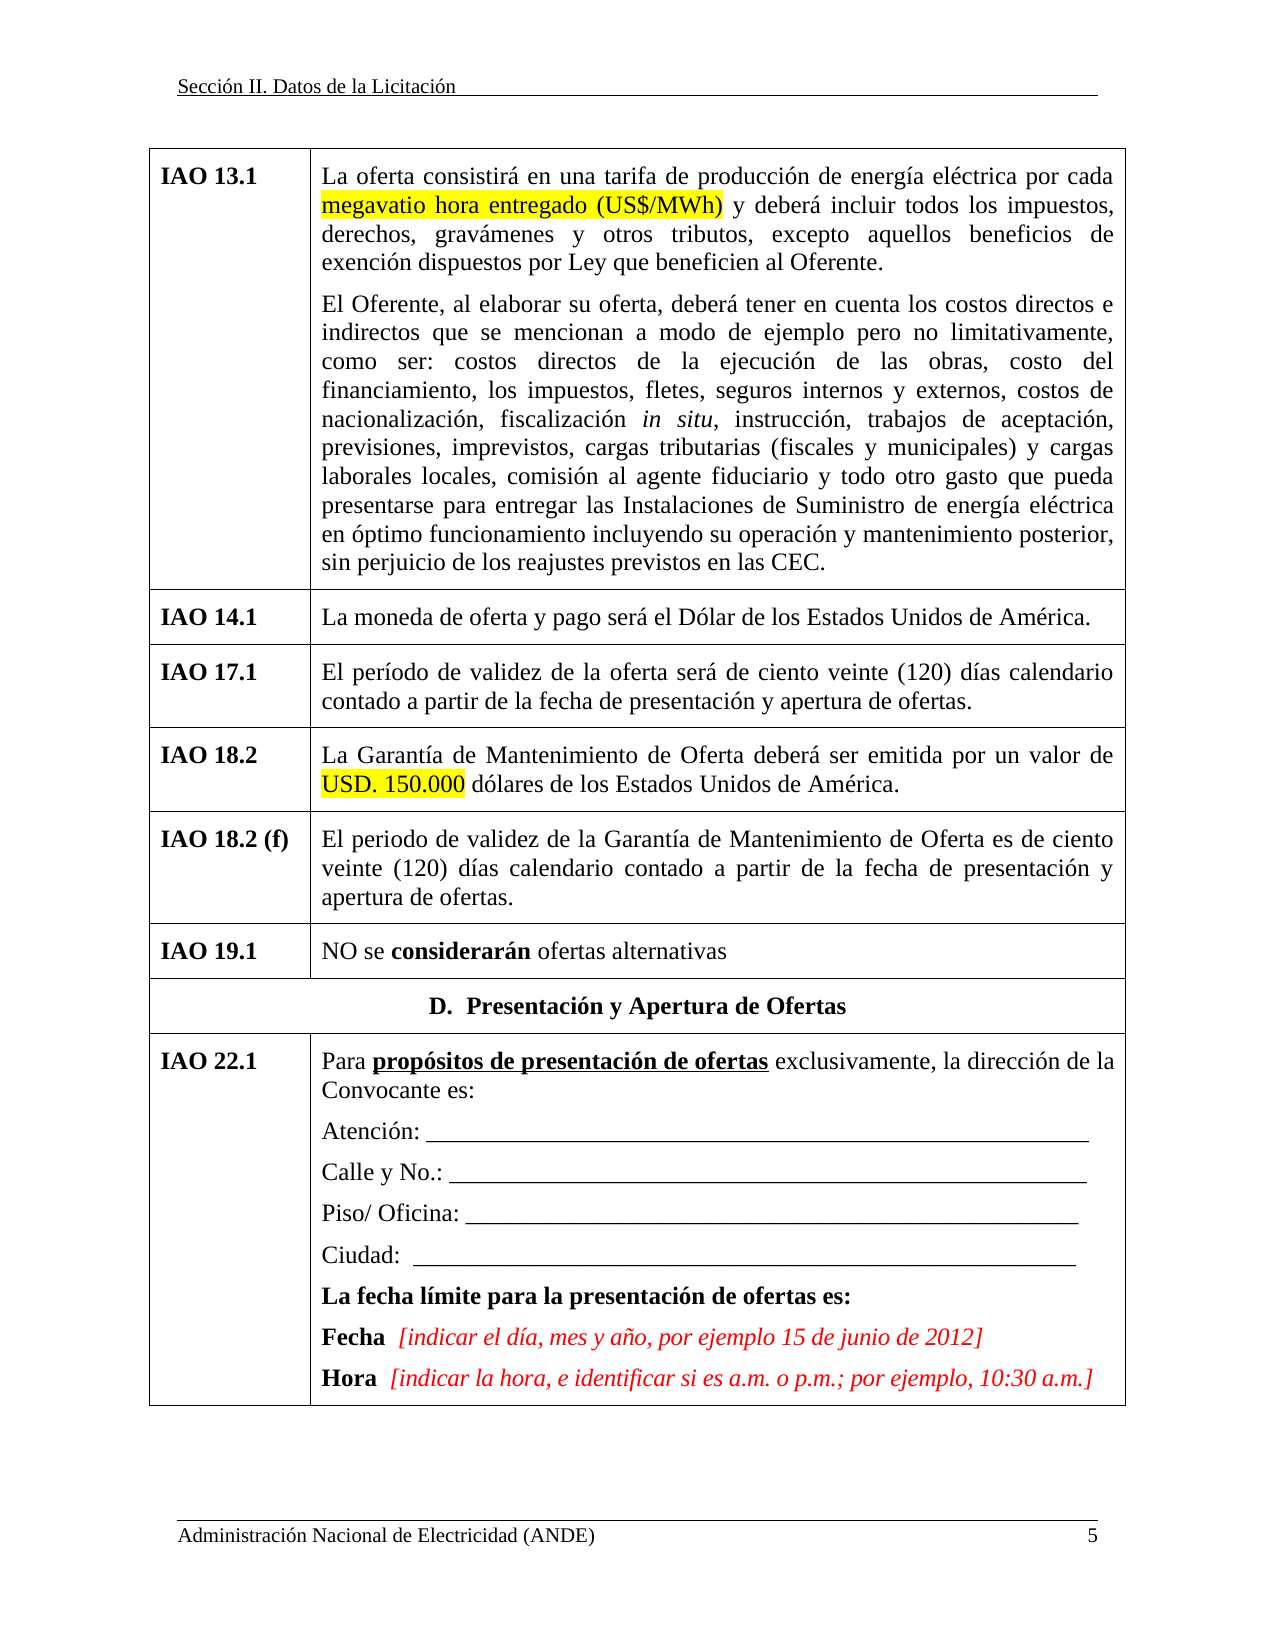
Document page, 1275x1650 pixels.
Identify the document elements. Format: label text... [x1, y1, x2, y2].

table_cell La oferta consistirá en una tarifa de producción de energía eléctrica por cada megavatio hora entregado (US$/MWh) y deberá incluir todos los impuestos, derechos, gravámenes y otros tributos, excepto aquellos beneficios de exención dispuestos por Ley que beneficien al Oferente. El Oferente, al elaborar su oferta, deberá tener en cuenta los costos directos e indirectos que se mencionan a modo de ejemplo pero no limitativamente, como ser: costos directos de la ejecución de las obras, costo del financiamiento, los impuestos, fletes, seguros internos y externos, costos de nacionalización, fiscalización in situ, instrucción, trabajos de aceptación, previsiones, imprevistos, cargas tributarias (fiscales y municipales) y cargas laborales locales, comisión al agente fiduciario y todo otro gasto que pueda presentarse para entregar las Instalaciones de Suministro de energía eléctrica en óptimo funcionamiento incluyendo su operación y mantenimiento posterior, sin perjuicio de los reajustes previstos en las CEC. [311, 149, 1125, 589]
table_cell IAO 18.2 (f) [150, 812, 310, 923]
table_cell IAO 14.1 [150, 590, 310, 643]
table_cell IAO 19.1 [150, 924, 310, 978]
table_cell NO se considerarán ofertas alternativas [311, 924, 1125, 978]
table_cell La Garantía de Mantenimiento de Oferta deberá ser emitida por un valor de USD. 150.000 dólares de los Estados Unidos de América. [311, 728, 1125, 811]
table_cell El período de validez de la oferta será de ciento veinte (120) días calendario contado a partir de la fecha de presentación y apertura de ofertas. [311, 645, 1125, 727]
table_cell IAO 18.2 [150, 728, 310, 811]
table_cell Presentación y Apertura de Ofertas [150, 979, 1125, 1032]
table_cell Para propósitos de presentación de ofertas exclusivamente, la dirección de la Convocante es: Atención: _____________________________________________________ Calle y No.: ___________________________________________________ Piso/ Oficina: _________________________________________________ Ciudad: _____________________________________________________ La fecha límite para la presentación de ofertas es: Fecha [indicar el día, mes y año, por ejemplo 15 de junio de 2012] Hora [indicar la hora, e identificar si es a.m. o p.m.; por ejemplo, 10:30 a.m.] [311, 1034, 1125, 1405]
table_cell IAO 13.1 [150, 149, 310, 589]
table_cell El periodo de validez de la Garantía de Mantenimiento de Oferta es de ciento veinte (120) días calendario contado a partir de la fecha de presentación y apertura de ofertas. [311, 812, 1125, 923]
table_cell La moneda de oferta y pago será el Dólar de los Estados Unidos de América. [311, 590, 1125, 643]
table_cell IAO 17.1 [150, 645, 310, 727]
table_cell IAO 22.1 [150, 1034, 310, 1405]
